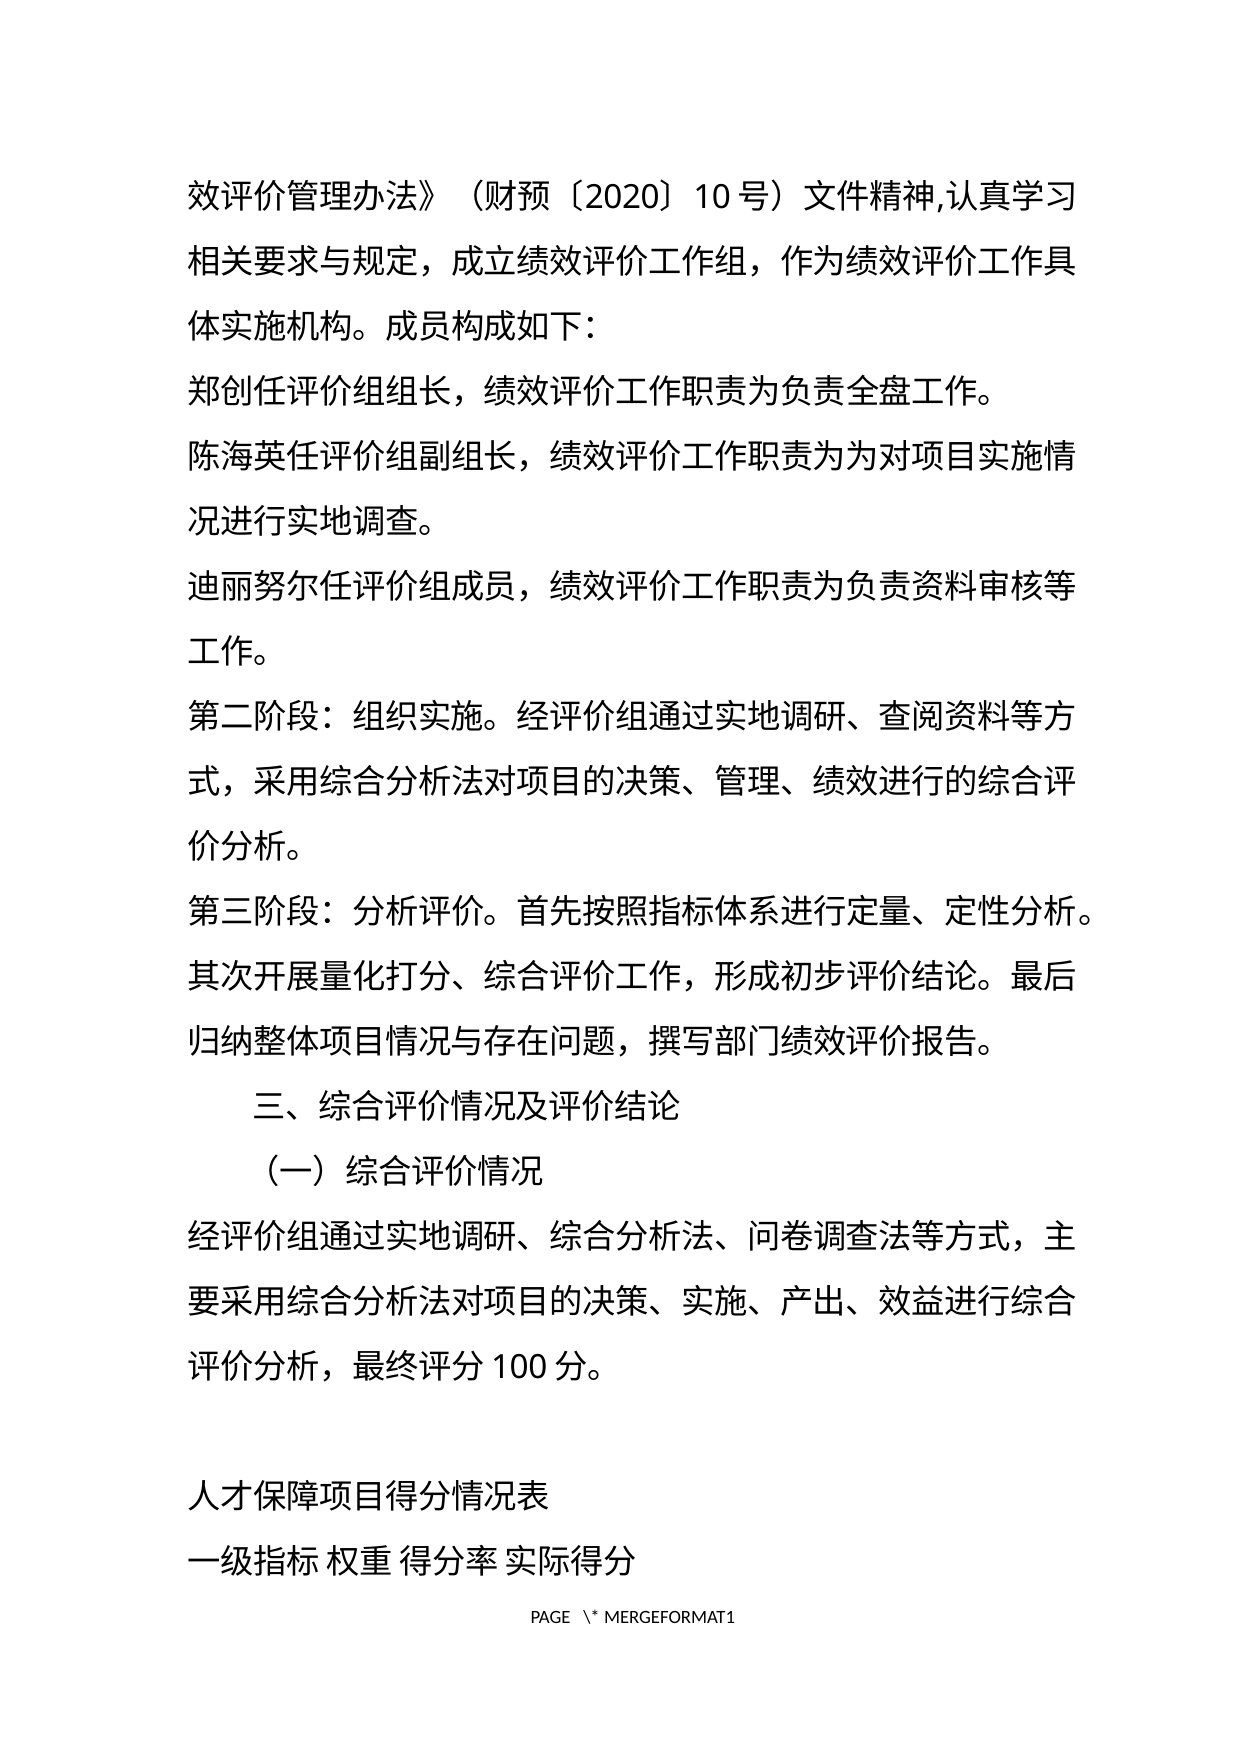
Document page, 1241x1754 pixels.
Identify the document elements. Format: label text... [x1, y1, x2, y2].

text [187, 162, 1078, 1072]
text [187, 1137, 1078, 1592]
text 三、综合评价情况及评价结论 [187, 1072, 1078, 1137]
